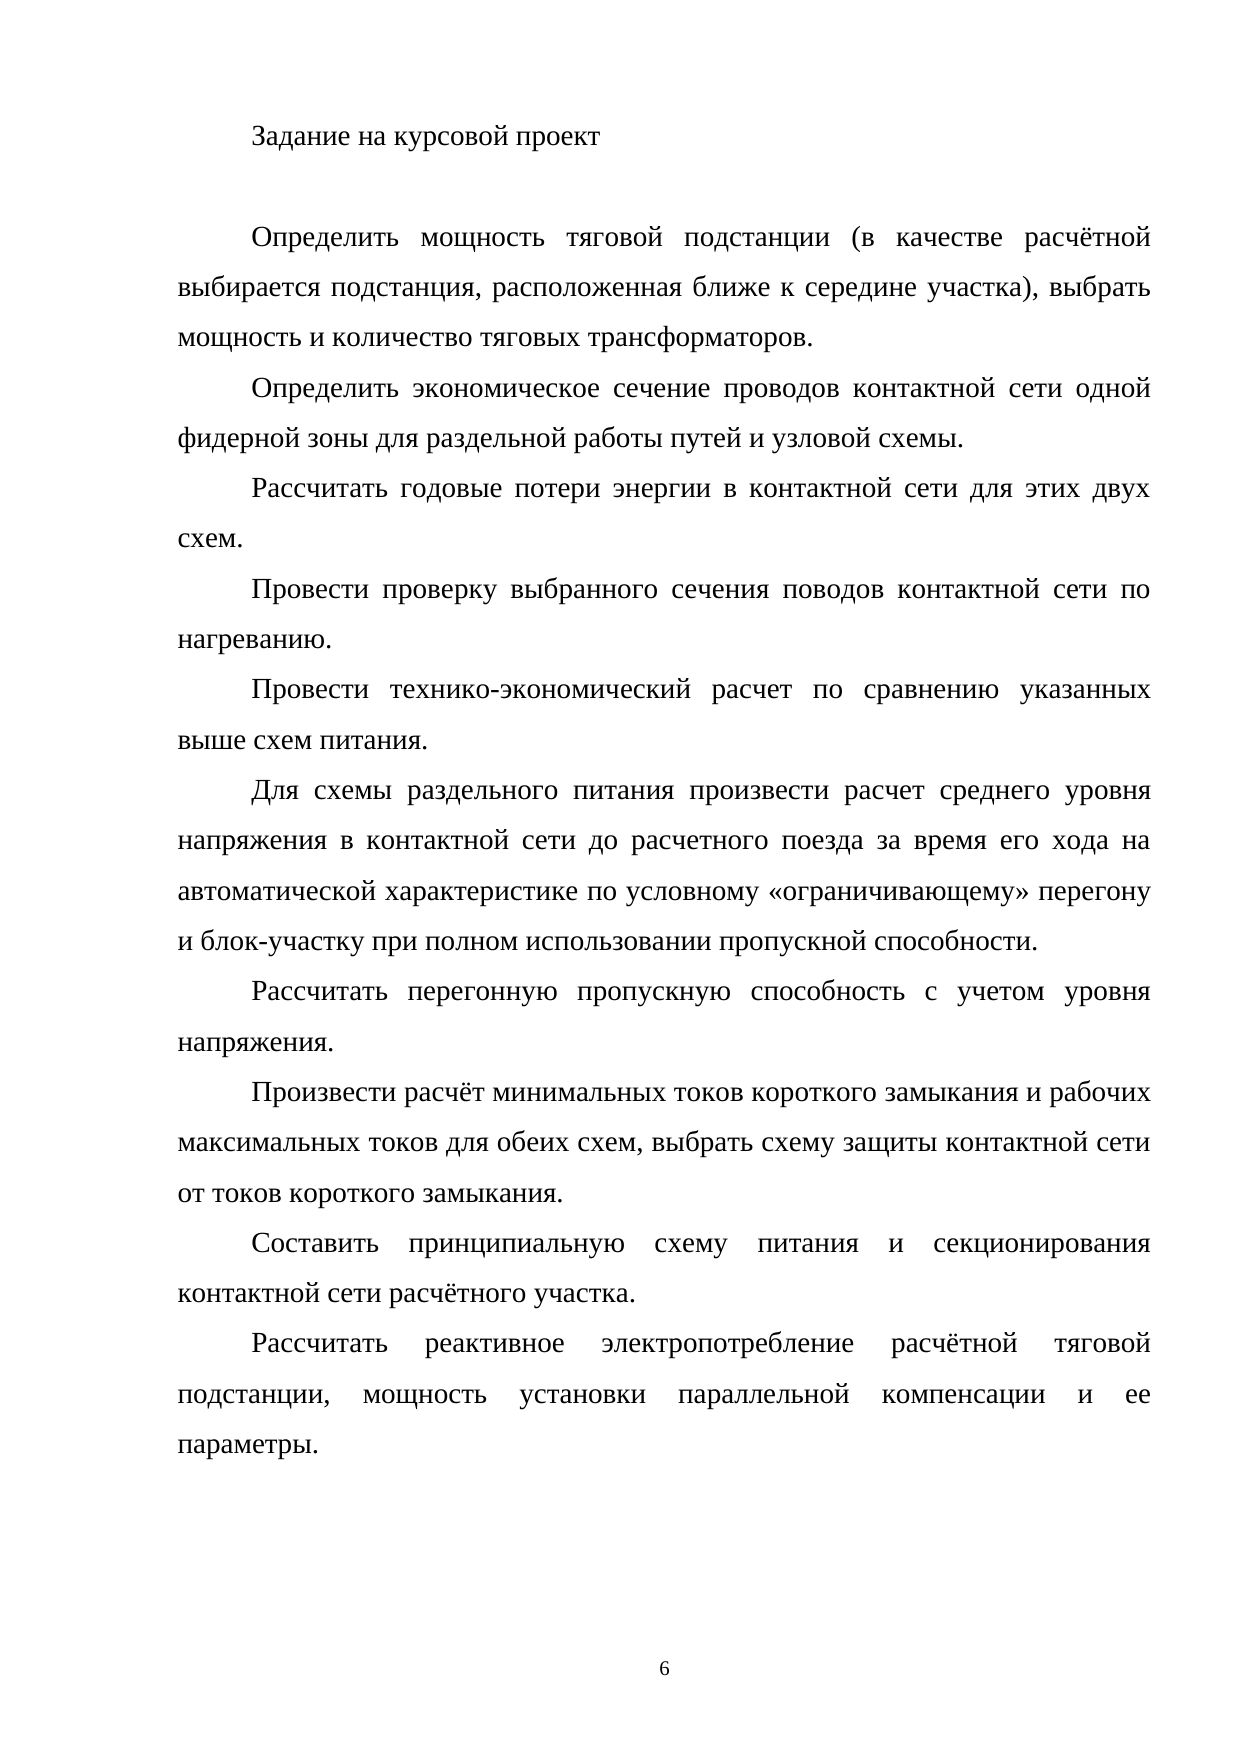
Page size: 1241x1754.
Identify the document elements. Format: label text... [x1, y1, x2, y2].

text Рассчитать перегонную пропускную способность с учетом уровня напряжения. [177, 973, 1152, 1057]
text Составить принципиальную схему питания и секционирования контактной сети расчётного участка. [177, 1225, 1152, 1309]
text Определить экономическое сечение проводов контактной сети одной фидерной зоны для раздельной работы путей и узловой схемы. [177, 370, 1152, 453]
text Для схемы раздельного питания произвести расчет среднего уровня напряжения в контактной сети до расчетного поезда за время его хода на автоматической характеристике по условному «ограничивающему» перегону и блок-участку при полном использовании пропускной способности. [177, 772, 1152, 957]
text Провести технико-экономический расчет по сравнению указанных выше схем питания. [177, 672, 1152, 755]
text Провести проверку выбранного сечения поводов контактной сети по нагреванию. [177, 571, 1152, 655]
text Определить мощность тяговой подстанции (в качестве расчётной выбирается подстанция, расположенная ближе к середине участка), выбрать мощность и количество тяговых трансформаторов. [177, 219, 1152, 353]
text Рассчитать годовые потери энергии в контактной сети для этих двух схем. [177, 470, 1152, 554]
text Задание на курсовой проект [177, 118, 1152, 152]
text Рассчитать реактивное электропотребление расчётной тяговой подстанции, мощность установки параллельной компенсации и ее параметры. [177, 1326, 1152, 1460]
text Произвести расчёт минимальных токов короткого замыкания и рабочих максимальных токов для обеих схем, выбрать схему защиты контактной сети от токов короткого замыкания. [177, 1074, 1152, 1208]
